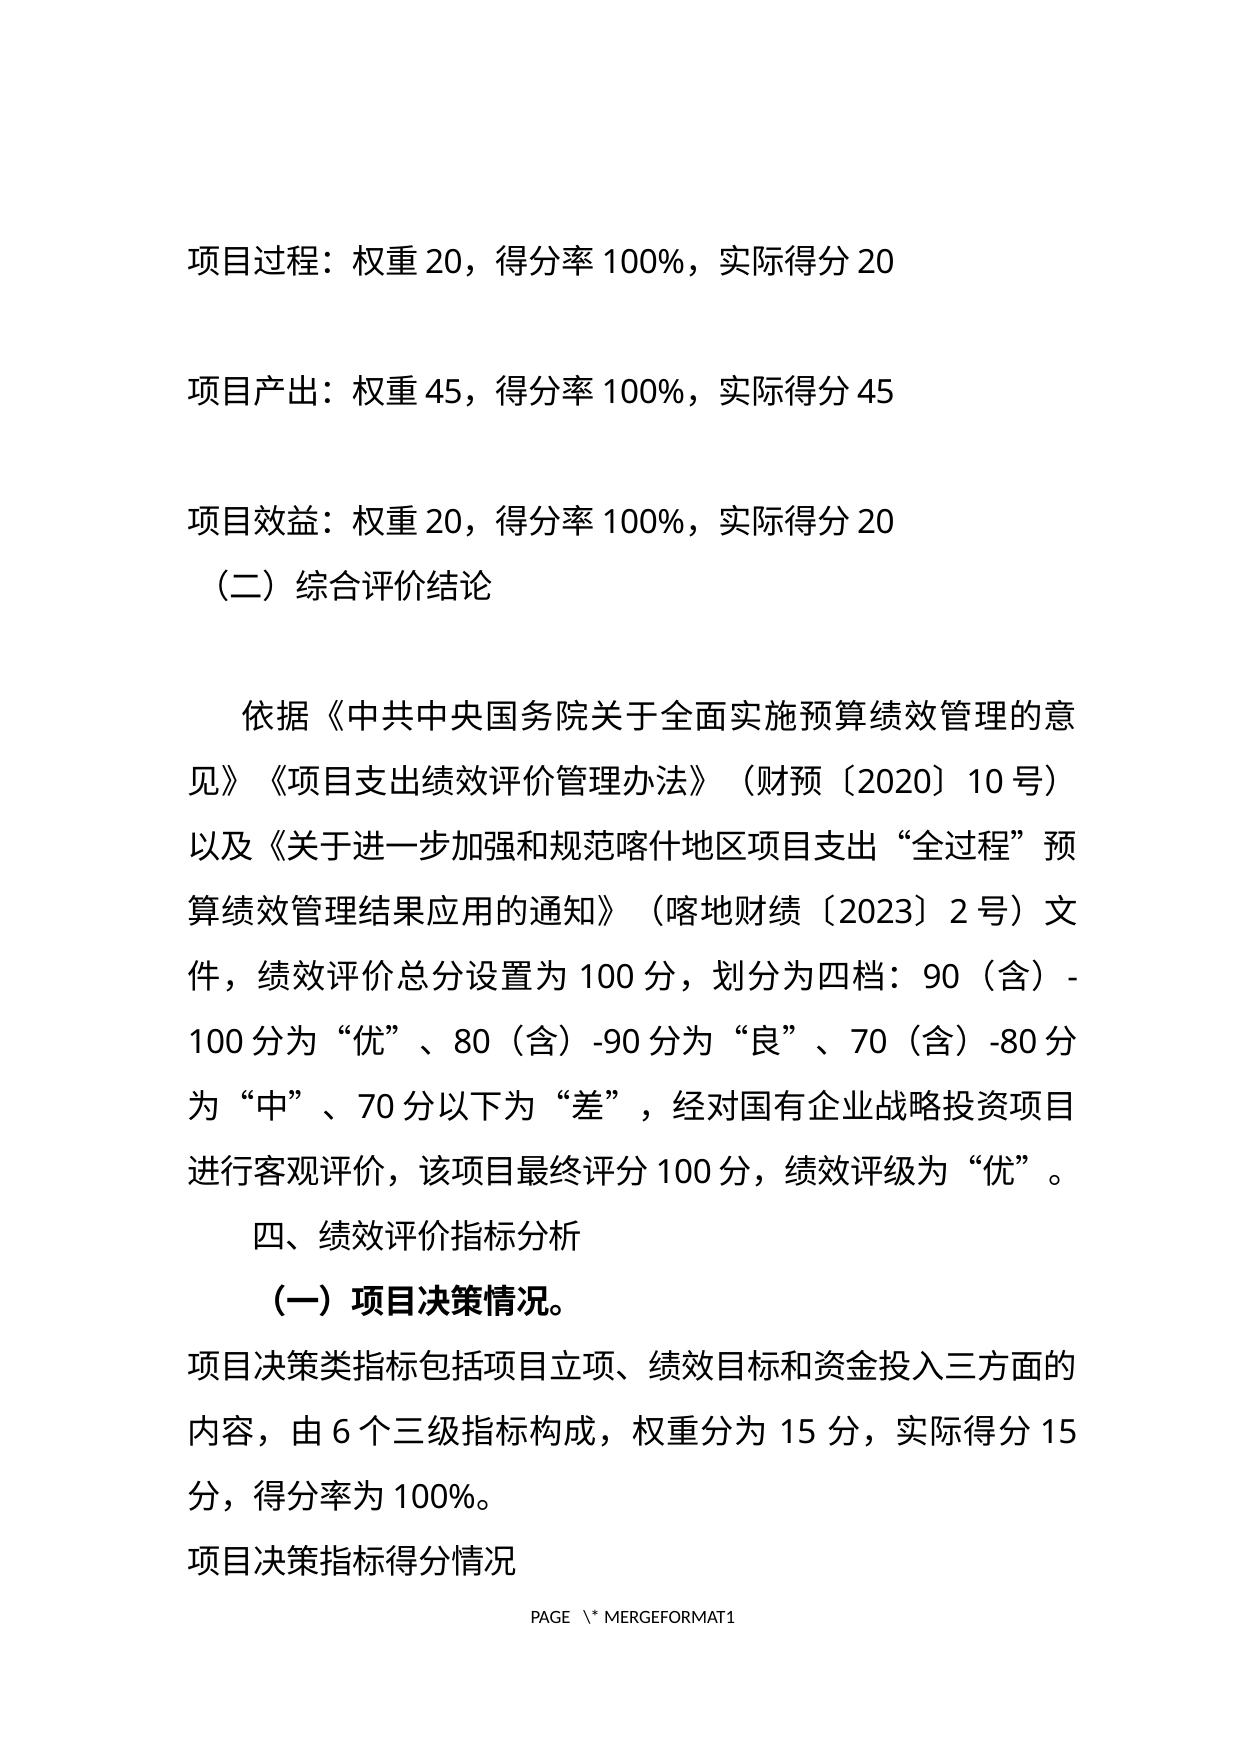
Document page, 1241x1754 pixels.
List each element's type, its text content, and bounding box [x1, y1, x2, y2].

text 四、绩效评价指标分析 [187, 1202, 1078, 1267]
text （一）项目决策情况。 [187, 1267, 1078, 1332]
text （一）综合评价情况 评价组通过去经开公司、农商银行及经开公司子公司实地调研、查阅资料、发放问卷调查等方式，全面收集评价所需的数据和信息，对收集到的数据进行分类、汇总和统计分析，确保数据准确可靠，评价小组成员按照成本效益分析法及计划标准，预算支出标准对评价对象进行综合评价，对国有企业战略投资项目的决策、管理、效益等各个方面进行综合评价分析，得出初步评价结果，具体评价分析如下: 项目决策：国有企业战略投资项目根据自治区重点工作安排、根据《喀什经济开发区党工委会议纪要》(喀经党阅〔2024〕12号)规定，开发区党工委管委会对国有企业发展谋划及会议要求规定实施，项目实施符合文件要求，项目立项依据充分，立项程序规范。 项目过程：项目预算数3.7亿元，全年执行数3.7亿元，执行率100%，用于认购新组建地市级农商银行股份已支出2亿元，向经开公司子公司注资1.7亿元，加强国有企业资金管理，从而促进国有资产保值增值和产业发展目标,项目资金使用合规，项目财务管理制度健全，财务监控到位，所有资金支付均按照国库集中支付制度严格执行，现有项目管理制度执行情况良好。 项目产出：注资国有企业数量 1家，支付注册资本金次数 2次，完成认购新组建地市级农商银行股份2亿元，向经开公司子公司注资1.7亿元。 项目效益：通过实施此项目促进国有资产保值增值和产业发展。 项目决策：权重15，得分率100%，实际得分15 项目过程：权重20，得分率100%，实际得分20 项目产出：权重45，得分率100%，实际得分45 项目效益：权重20，得分率100%，实际得分20 （二）综合评价结论 依据《中共中央国务院关于全面实施预算绩效管理的意见》《项目支出绩效评价管理办法》（财预〔2020〕10号）以及《关于进一步加强和规范喀什地区项目支出“全过程”预算绩效管理结果应用的通知》（喀地财绩〔2023〕2号）文件，绩效评价总分设置为100分，划分为四档：90（含）-100分为“优”、80（含）-90分为“良”、70（含）-80分为“中”、70分以下为“差”，经对国有企业战略投资项目进行客观评价，该项目最终评分100分，绩效评级为“优”。 [187, 617, 1078, 1202]
